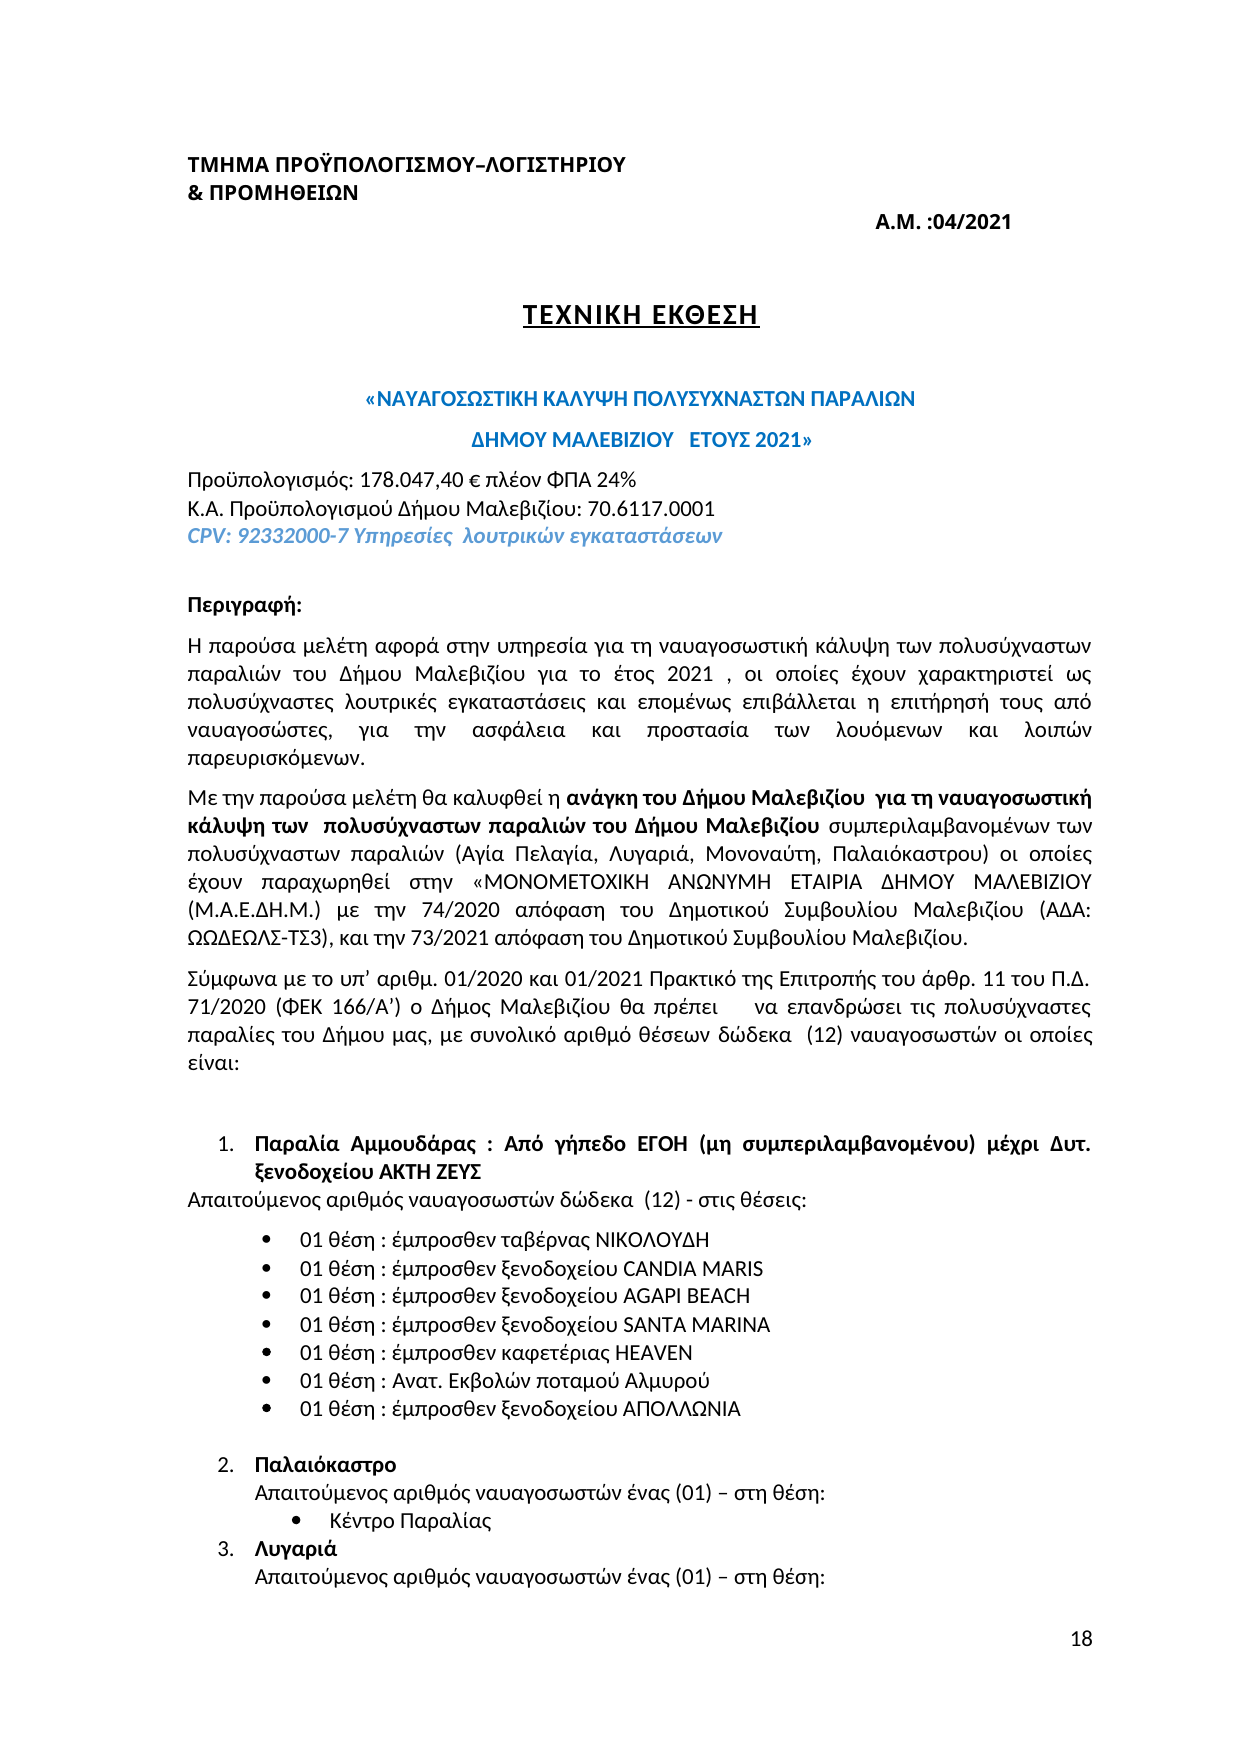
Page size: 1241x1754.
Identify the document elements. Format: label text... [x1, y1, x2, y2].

list 01 θέση : έμπροσθεν ταβέρνας ΝΙΚΟΛΟΥΔΗ [262, 1226, 1093, 1254]
text Περιγραφή: [187, 590, 1093, 618]
text Α.Μ. :04/2021 [187, 207, 1093, 235]
list 01 θέση : έμπροσθεν ξενοδοχείου AGAPI BEACH [262, 1282, 1093, 1310]
text Η παρούσα μελέτη αφορά στην υπηρεσία για τη ναυαγοσωστική κάλυψη των πολυσύχναστων παραλιών του Δήμου Μαλεβιζίου για το έτος 2021 , οι οποίες έχουν χαρακτηριστεί ως πολυσύχναστες λουτρικές εγκαταστάσεις και επομένως επιβάλλεται η επιτήρησή τους από ναυαγοσώστες, για την ασφάλεια και προστασία των λουόμενων και λοιπών παρευρισκόμενων. [187, 631, 1093, 771]
list Παραλία Αμμουδάρας : Από γήπεδο ΕΓΟΗ (μη συμπεριλαμβανομένου) μέχρι Δυτ. ξενοδοχείου ΑΚΤΗ ΖΕΥΣ [217, 1129, 1093, 1185]
list 01 θέση : έμπροσθεν ξενοδοχείου ΑΠΟΛΛΩΝΙΑ [262, 1394, 1093, 1422]
list Κέντρο Παραλίας [292, 1506, 1093, 1534]
text Με την παρούσα μελέτη θα καλυφθεί η ανάγκη του Δήμου Μαλεβιζίου για τη ναυαγοσωστική κάλυψη των πολυσύχναστων παραλιών του Δήμου Μαλεβιζίου συμπεριλαμβανομένων των πολυσύχναστων παραλιών (Αγία Πελαγία, Λυγαριά, Μονοναύτη, Παλαιόκαστρου) οι οποίες έχουν παραχωρηθεί στην «ΜΟΝΟΜΕΤΟΧΙΚΗ ΑΝΩΝΥΜΗ ΕΤΑΙΡΙΑ ΔΗΜΟΥ ΜΑΛΕΒΙΖΙΟΥ (Μ.Α.Ε.ΔΗ.Μ.) με την 74/2020 απόφαση του Δημοτικού Συμβουλίου Μαλεβιζίου (ΑΔΑ: ΩΩΔΕΩΛΣ-ΤΣ3), και την 73/2021 απόφαση του Δημοτικού Συμβουλίου Μαλεβιζίου. [187, 783, 1093, 951]
text Απαιτούμενος αριθμός ναυαγοσωστών δώδεκα (12) - στις θέσεις: [187, 1185, 1093, 1213]
list Λυγαριά [217, 1534, 1093, 1562]
text CPV: 92332000-7 Υπηρεσίες λουτρικών εγκαταστάσεων [187, 522, 1093, 550]
text ΤΜΗΜΑ ΠΡΟΫΠΟΛΟΓΙΣΜΟΥ–ΛΟΓΙΣΤΗΡΙΟΥ [187, 150, 1226, 178]
list 01 θέση : έμπροσθεν ξενοδοχείου CANDIA MARIS [262, 1254, 1093, 1282]
list Παλαιόκαστρο [217, 1450, 1093, 1478]
text Κ.Α. Προϋπολογισμού Δήμου Μαλεβιζίου: 70.6117.0001 [187, 494, 1093, 522]
text ΤΕΧΝΙΚΗ ΕΚΘΕΣΗ [187, 296, 1093, 332]
text ΔΗΜΟΥ ΜΑΛΕΒΙΖΙΟΥ ΕΤΟΥΣ 2021» [187, 425, 1093, 453]
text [254, 1562, 1093, 1590]
text Σύμφωνα με το υπ’ αριθμ. 01/2020 και 01/2021 Πρακτικό της Επιτροπής του άρθρ. 11 του Π.Δ. 71/2020 (ΦΕΚ 166/Α’) ο Δήμος Μαλεβιζίου θα πρέπει να επανδρώσει τις πολυσύχναστες παραλίες του Δήμου μας, με συνολικό αριθμό θέσεων δώδεκα (12) ναυαγοσωστών οι οποίες είναι: [187, 964, 1093, 1076]
list 01 θέση : έμπροσθεν καφετέριας HEAVEN [262, 1338, 1093, 1366]
list 01 θέση : Aνατ. Εκβολών ποταμού Αλμυρού [262, 1366, 1093, 1394]
text Προϋπολογισμός: 178.047,40 € πλέον ΦΠΑ 24% [187, 466, 1093, 494]
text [254, 1478, 1093, 1506]
list 01 θέση : έμπροσθεν ξενοδοχείου SANTA MARINA [262, 1310, 1093, 1338]
text «ΝΑΥΑΓΟΣΩΣΤΙΚΗ ΚΑΛΥΨΗ ΠΟΛΥΣΥΧΝΑΣΤΩΝ ΠΑΡΑΛΙΩΝ [187, 384, 1093, 413]
text & ΠΡΟΜΗΘΕΙΩΝ [187, 178, 1226, 207]
